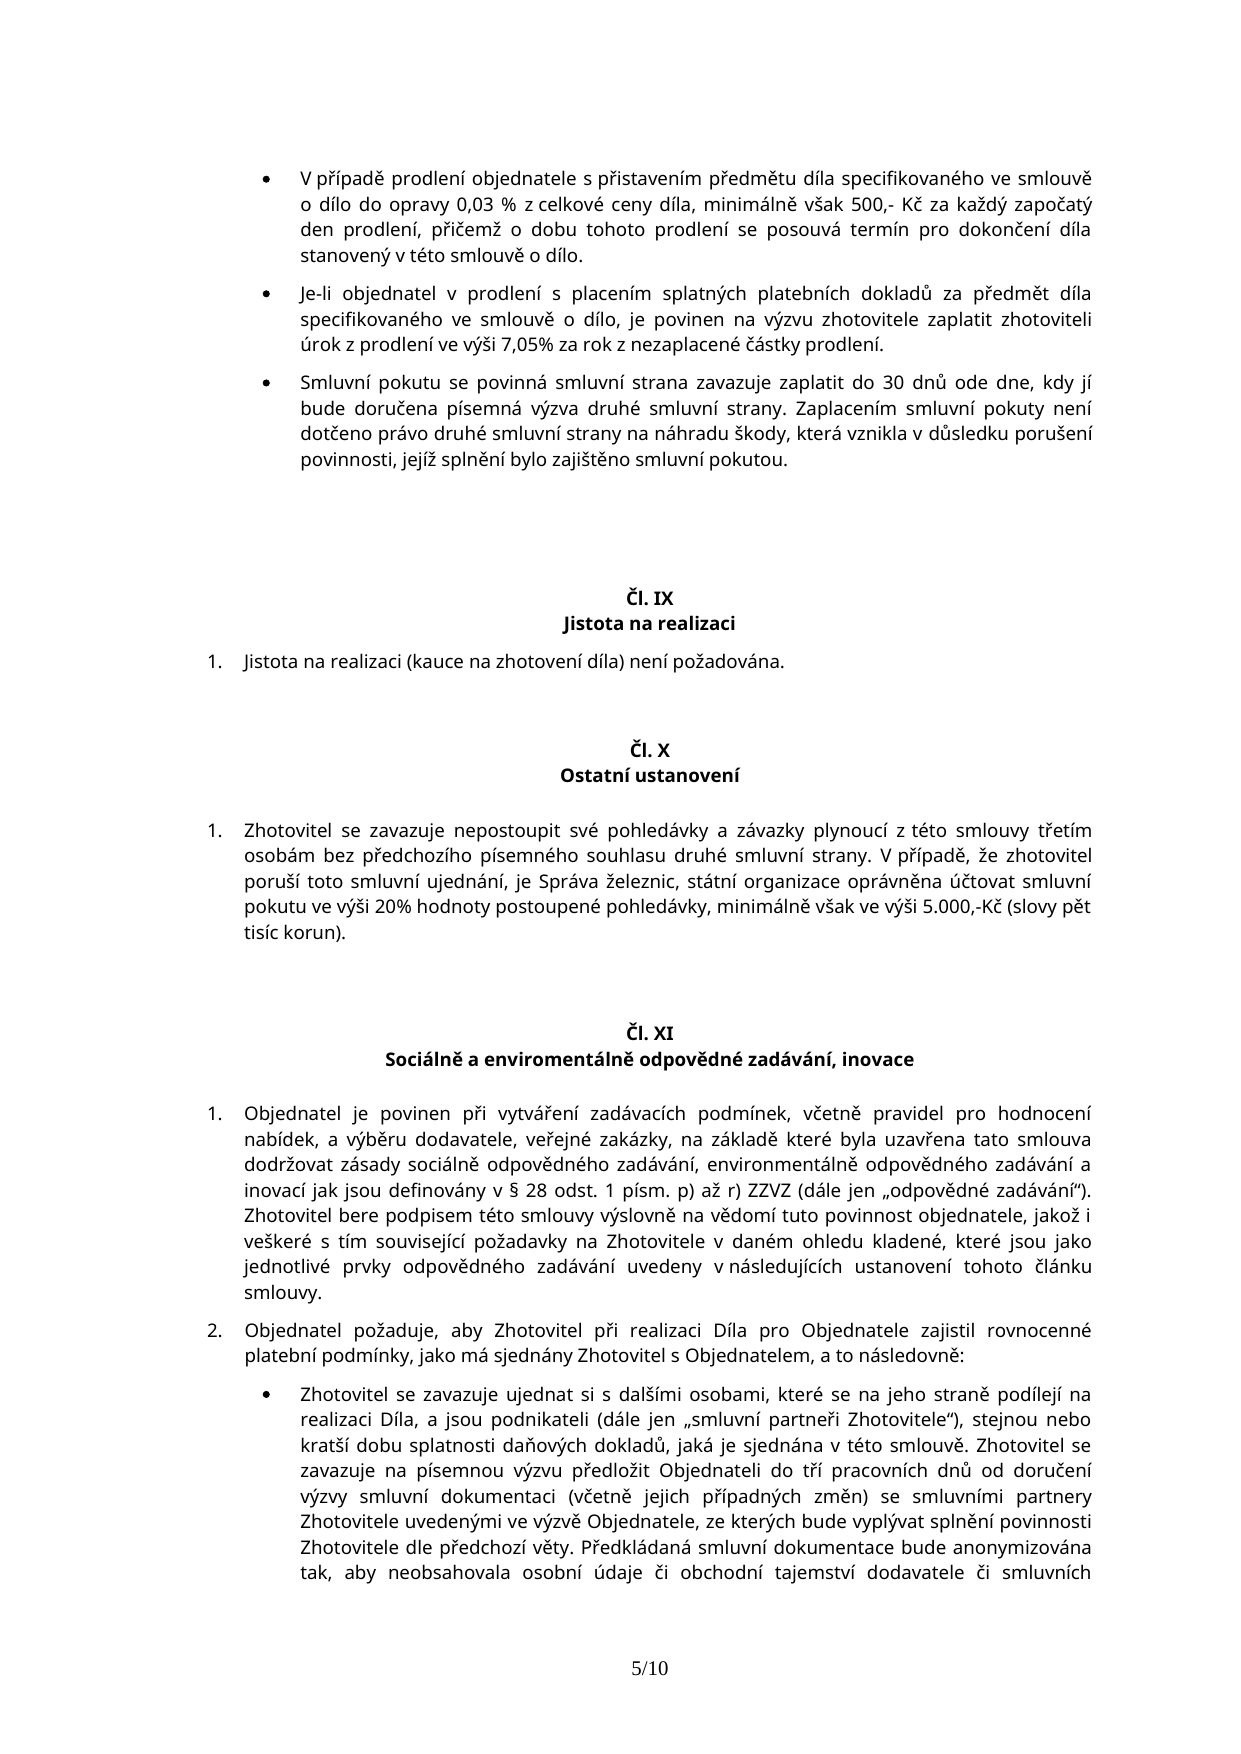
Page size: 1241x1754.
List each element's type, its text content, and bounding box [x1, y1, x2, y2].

subtitle Ostatní ustanovení [207, 763, 1092, 788]
subtitle Čl. XI [207, 1020, 1092, 1046]
subtitle Čl. X [207, 737, 1092, 763]
list Je-li objednatel v prodlení s placením splatných platebních dokladů za předmět díla specifikovaného ve smlouvě o dílo, je povinen na výzvu zhotovitele zaplatit zhotoviteli úrok z prodlení ve výši 7,05% za rok z nezaplacené částky prodlení. [263, 280, 1092, 357]
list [263, 1381, 1092, 1585]
list Jistota na realizaci (kauce na zhotovení díla) není požadována. [207, 648, 1092, 674]
subtitle Sociálně a enviromentálně odpovědné zadávání, inovace [207, 1046, 1092, 1071]
list Zhotovitel se zavazuje nepostoupit své pohledávky a závazky plynoucí z této smlouvy třetím osobám bez předchozího písemného souhlasu druhé smluvní strany. V případě, že zhotovitel poruší toto smluvní ujednání, je Správa železnic, státní organizace oprávněna účtovat smluvní pokutu ve výši 20% hodnoty postoupené pohledávky, minimálně však ve výši 5.000,-Kč (slovy pět tisíc korun). [207, 817, 1092, 945]
list V případě prodlení objednatele s přistavením předmětu díla specifikovaného ve smlouvě o dílo do opravy 0,03 % z celkové ceny díla, minimálně však 500,- Kč za každý započatý den prodlení, přičemž o dobu tohoto prodlení se posouvá termín pro dokončení díla stanovený v této smlouvě o dílo. [263, 166, 1092, 268]
list Smluvní pokutu se povinná smluvní strana zavazuje zaplatit do 30 dnů ode dne, kdy jí bude doručena písemná výzva druhé smluvní strany. Zaplacením smluvní pokuty není dotčeno právo druhé smluvní strany na náhradu škody, která vznikla v důsledku porušení povinnosti, jejíž splnění bylo zajištěno smluvní pokutou. [263, 369, 1092, 471]
subtitle Čl. IX [207, 585, 1092, 611]
subtitle Jistota na realizaci [207, 611, 1092, 636]
list Objednatel požaduje, aby Zhotovitel při realizaci Díla pro Objednatele zajistil rovnocenné platební podmínky, jako má sjednány Zhotovitel s Objednatelem, a to následovně: [207, 1317, 1092, 1368]
list Objednatel je povinen při vytváření zadávacích podmínek, včetně pravidel pro hodnocení nabídek, a výběru dodavatele, veřejné zakázky, na základě které byla uzavřena tato smlouva dodržovat zásady sociálně odpovědného zadávání, environmentálně odpovědného zadávání a inovací jak jsou definovány v § 28 odst. 1 písm. p) až r) ZZVZ (dále jen „odpovědné zadávání“). Zhotovitel bere podpisem této smlouvy výslovně na vědomí tuto povinnost objednatele, jakož i veškeré s tím související požadavky na Zhotovitele v daném ohledu kladené, které jsou jako jednotlivé prvky odpovědného zadávání uvedeny v následujících ustanovení tohoto článku smlouvy. [207, 1101, 1092, 1305]
